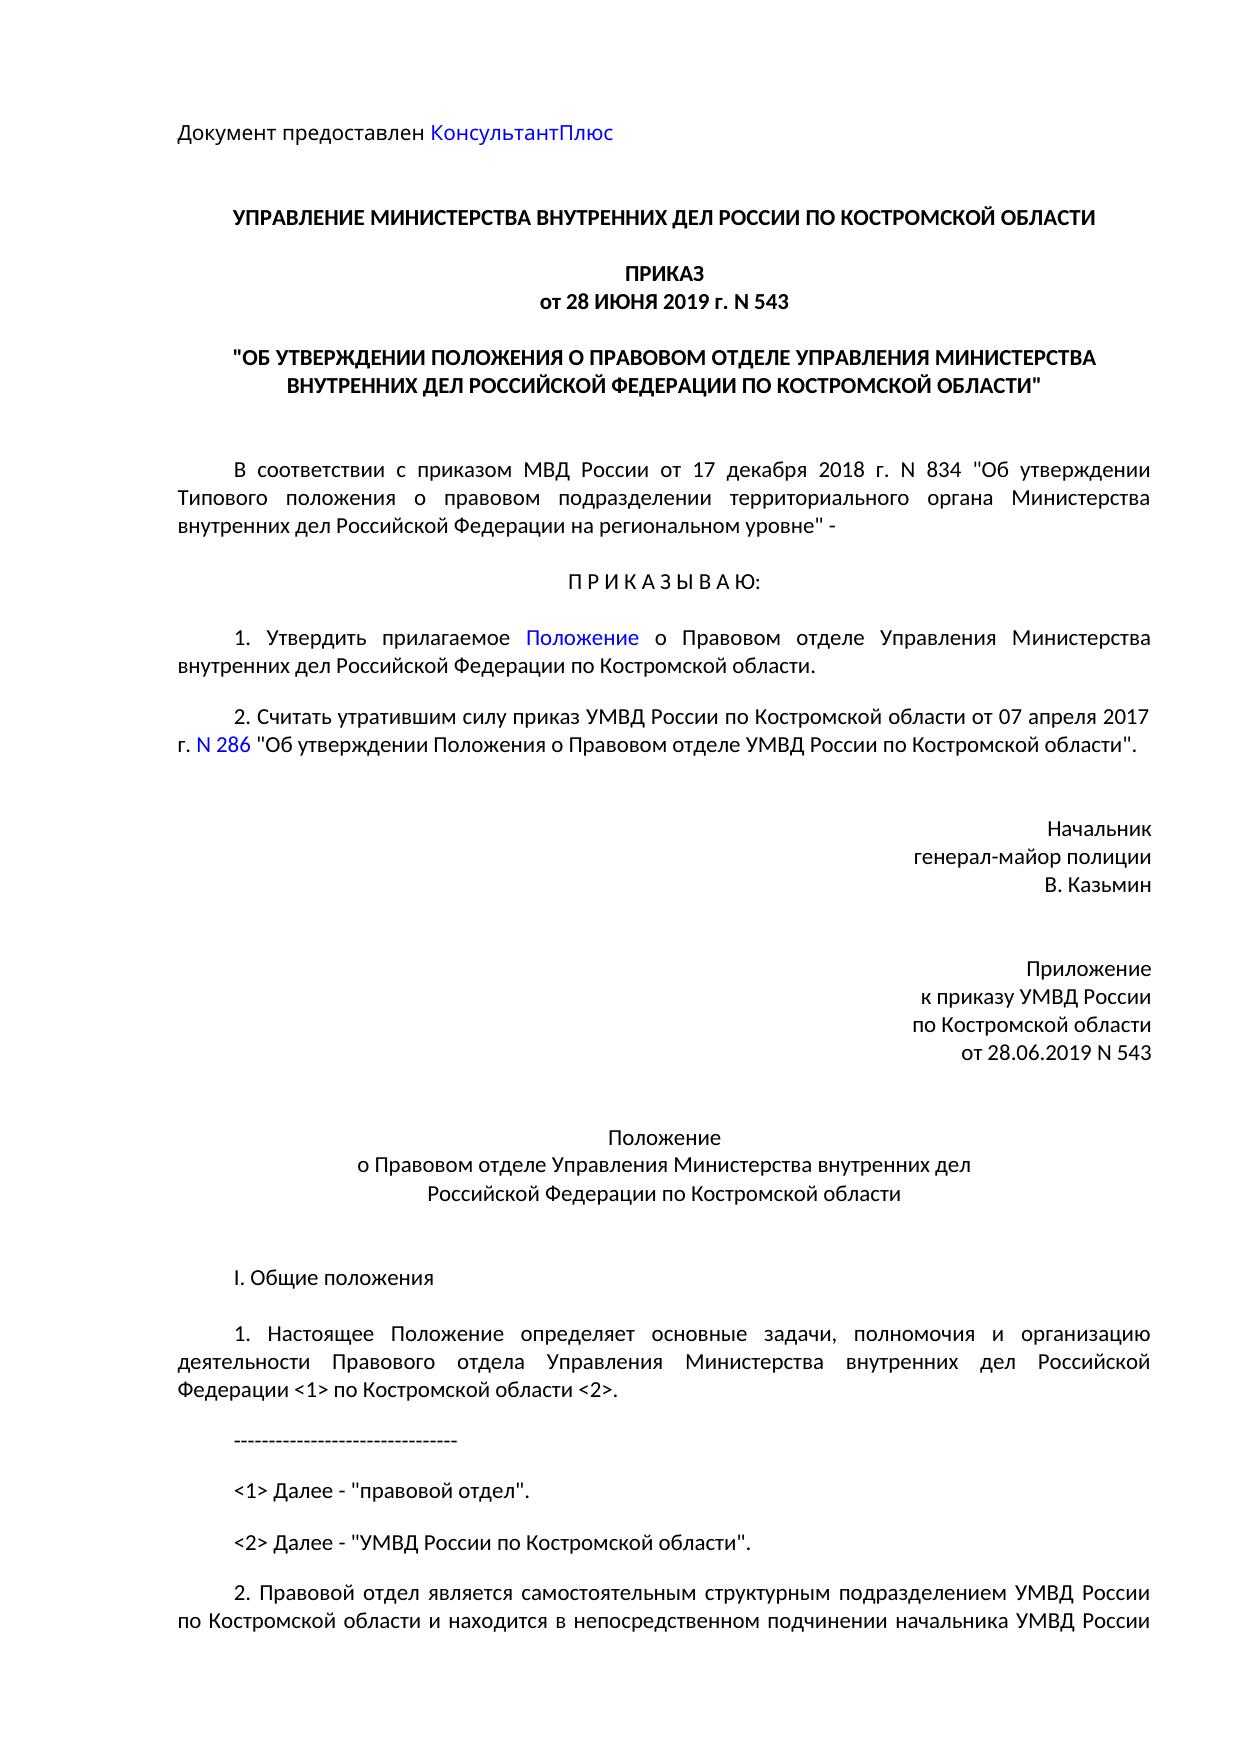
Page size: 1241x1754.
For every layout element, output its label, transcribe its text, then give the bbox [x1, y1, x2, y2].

text к приказу УМВД России [177, 982, 1152, 1011]
title Документ предоставлен КонсультантПлюс [177, 118, 1152, 175]
text Приложение [177, 954, 1152, 982]
text <1> Далее - "правовой отдел". [177, 1477, 1152, 1505]
text 2. Считать утратившим силу приказ УМВД России по Костромской области от 07 апреля 2017 г. N 286 "Об утверждении Положения о Правовом отделе УМВД России по Костромской области". [177, 702, 1152, 758]
text о Правовом отделе Управления Министерства внутренних дел [177, 1151, 1152, 1179]
text Начальник [177, 814, 1152, 842]
text Положение [177, 1123, 1152, 1151]
text П Р И К А З Ы В А Ю: [177, 567, 1152, 595]
title ПРИКАЗ [177, 259, 1152, 287]
text по Костромской области [177, 1011, 1152, 1038]
title "ОБ УТВЕРЖДЕНИИ ПОЛОЖЕНИЯ О ПРАВОВОМ ОТДЕЛЕ УПРАВЛЕНИЯ МИНИСТЕРСТВА ВНУТРЕННИХ ДЕЛ РОССИЙСКОЙ ФЕДЕРАЦИИ ПО КОСТРОМСКОЙ ОБЛАСТИ" [177, 343, 1152, 399]
text -------------------------------- [177, 1426, 1152, 1454]
text генерал-майор полиции [177, 842, 1152, 870]
text Российской Федерации по Костромской области [177, 1179, 1152, 1207]
title от 28 ИЮНЯ 2019 г. N 543 [177, 287, 1152, 315]
text <2> Далее - "УМВД России по Костромской области". [177, 1528, 1152, 1556]
text 1. Настоящее Положение определяет основные задачи, полномочия и организацию деятельности Правового отдела Управления Министерства внутренних дел Российской Федерации <1> по Костромской области <2>. [177, 1319, 1152, 1403]
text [177, 1578, 1152, 1634]
text В. Казьмин [177, 870, 1152, 898]
text 1. Утвердить прилагаемое Положение о Правовом отделе Управления Министерства внутренних дел Российской Федерации по Костромской области. [177, 623, 1152, 679]
title УПРАВЛЕНИЕ МИНИСТЕРСТВА ВНУТРЕННИХ ДЕЛ РОССИИ ПО КОСТРОМСКОЙ ОБЛАСТИ [177, 203, 1152, 231]
text от 28.06.2019 N 543 [177, 1038, 1152, 1067]
text В соответствии с приказом МВД России от 17 декабря 2018 г. N 834 "Об утверждении Типового положения о правовом подразделении территориального органа Министерства внутренних дел Российской Федерации на региональном уровне" - [177, 455, 1152, 539]
text I. Общие положения [177, 1263, 1152, 1291]
